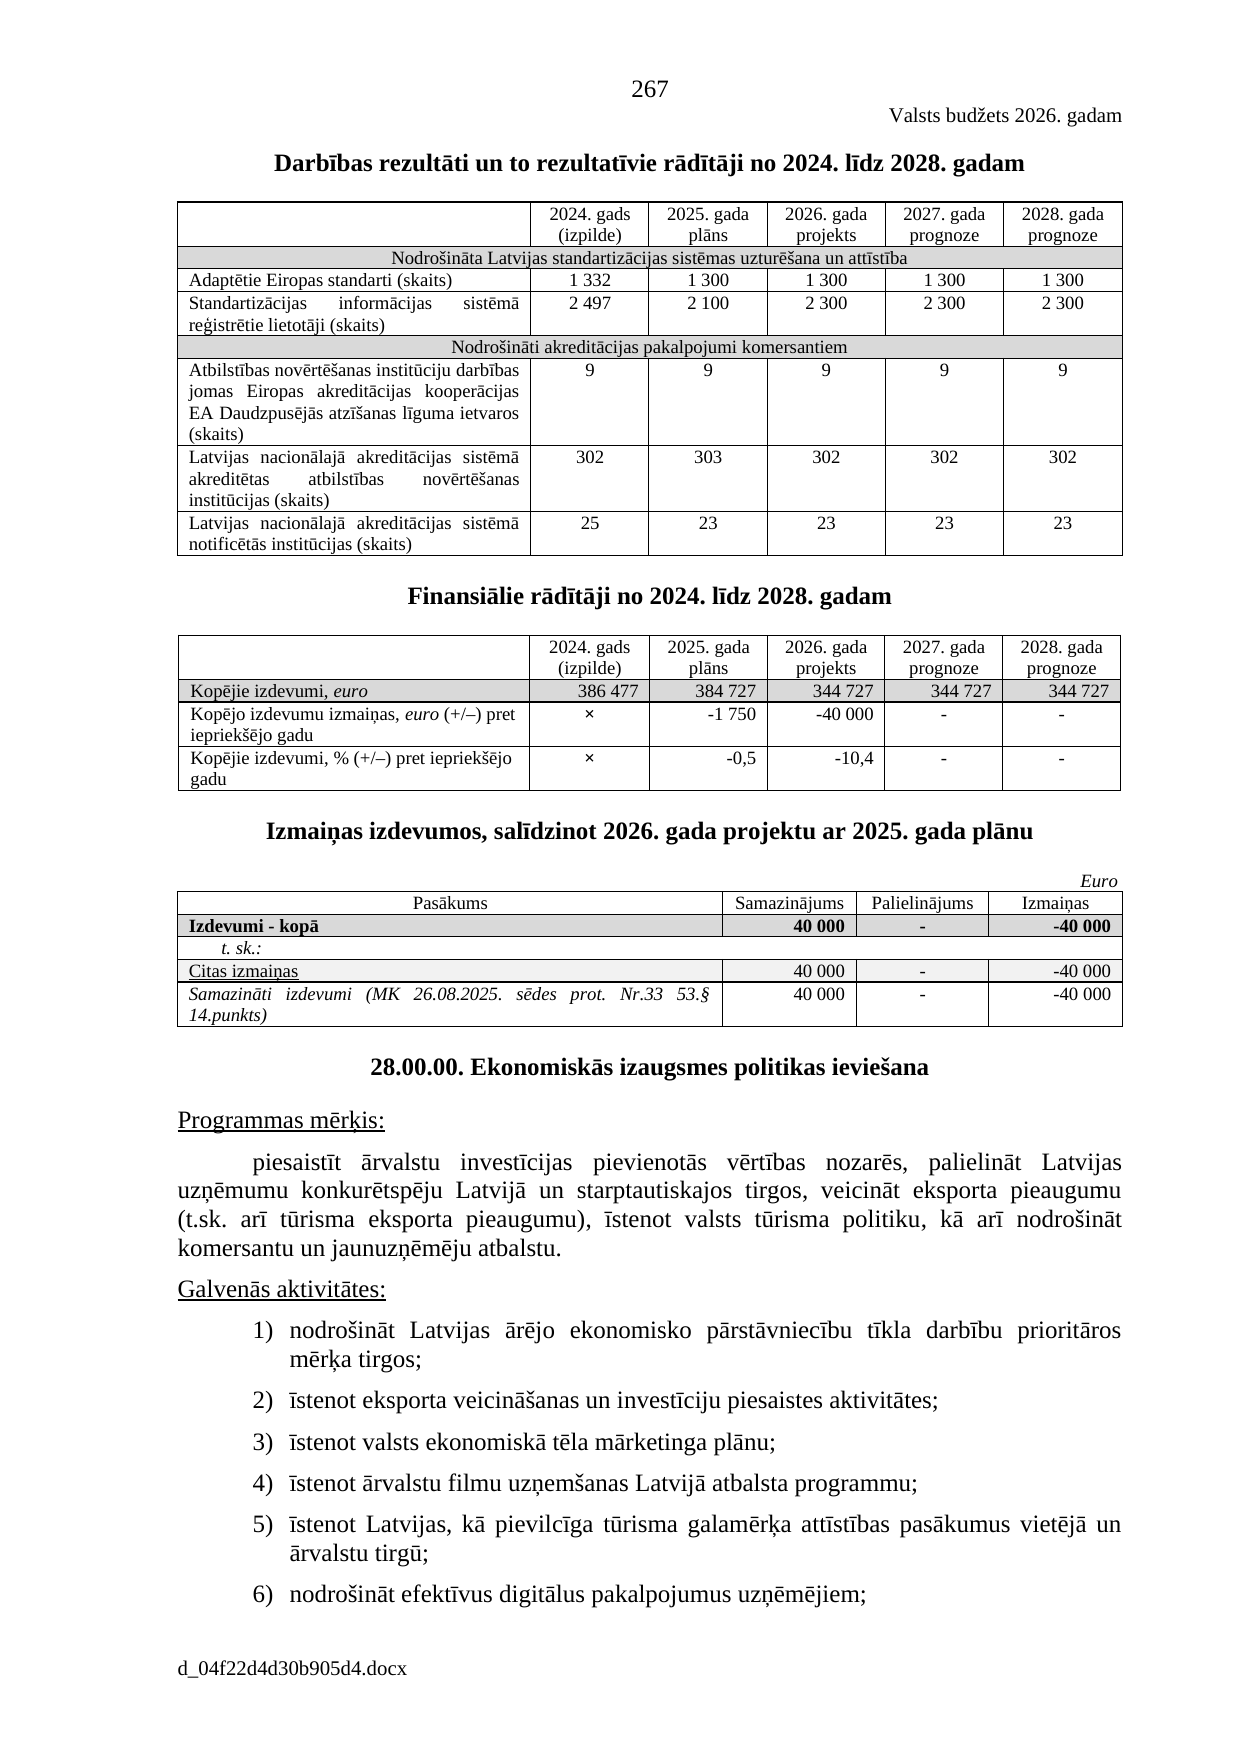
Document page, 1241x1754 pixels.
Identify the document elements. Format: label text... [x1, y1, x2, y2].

list Programmas mērķis: [177, 1105, 1122, 1134]
table_cell Latvijas nacionālajā akreditācijas sistēmā akreditētas atbilstības novērtēšanas institūcijas (skaits) [178, 446, 530, 511]
table_cell 344 727 [1003, 680, 1120, 701]
table_cell 1 332 [531, 269, 648, 291]
table_cell 23 [1004, 512, 1122, 555]
list īstenot Latvijas, kā pievilcīga tūrisma galamērķa attīstības pasākumus vietējā un ārvalstu tirgū; [252, 1509, 1122, 1567]
table_cell 40 000 [723, 983, 856, 1026]
list piesaistīt ārvalstu investīcijas pievienotās vērtības nozarēs, palielināt Latvijas uzņēmumu konkurētspēju Latvijā un starptautiskajos tirgos, veicināt eksporta pieaugumu (t.sk. arī tūrisma eksporta pieaugumu), īstenot valsts tūrisma politiku, kā arī nodrošināt komersantu un jaunuzņēmēju atbalstu. [177, 1147, 1122, 1262]
table_cell × [530, 703, 649, 746]
text Galvenās aktivitātes: [177, 1274, 1122, 1303]
table_cell Nodrošināti akreditācijas pakalpojumi komersantiem [178, 336, 1122, 358]
table_cell - [857, 983, 988, 1026]
list īstenot eksporta veicināšanas un investīciju piesaistes aktivitātes; [252, 1385, 1122, 1414]
table_cell 1 300 [649, 269, 767, 291]
table_cell t. sk.: [178, 937, 1122, 959]
table_cell -1 750 [650, 703, 767, 746]
table_cell × [530, 747, 649, 790]
table_cell -10,4 [768, 747, 884, 790]
table_cell -0,5 [650, 747, 767, 790]
table_cell 302 [886, 446, 1003, 511]
table_cell 25 [531, 512, 648, 555]
table_cell 40 000 [723, 960, 856, 981]
table_cell Citas izmaiņas [178, 960, 722, 981]
table_cell 9 [531, 359, 648, 445]
table_header 2028. gada prognoze [1003, 636, 1120, 679]
table_cell 23 [768, 512, 885, 555]
list nodrošināt Latvijas ārējo ekonomisko pārstāvniecību tīkla darbību prioritāros mērķa tirgos; [252, 1315, 1122, 1373]
table_cell - [885, 747, 1002, 790]
table_header 2026. gada projekts [768, 636, 884, 679]
table_header 2024. gads (izpilde) [530, 636, 649, 679]
table_cell 23 [649, 512, 767, 555]
table_header 2026. gada projekts [768, 203, 885, 246]
table_cell 386 477 [530, 680, 649, 701]
table_cell - [885, 703, 1002, 746]
table_cell -40 000 [989, 915, 1122, 936]
text 28.00.00. Ekonomiskās izaugsmes politikas ieviešana [177, 1052, 1122, 1080]
text Izmaiņas izdevumos, salīdzinot 2026. gada projektu ar 2025. gada plānu [177, 816, 1122, 844]
table_cell 40 000 [723, 915, 856, 936]
table_cell 384 727 [650, 680, 767, 701]
table_cell 2 300 [886, 292, 1003, 335]
text Finansiālie rādītāji no 2024. līdz 2028. gadam [177, 581, 1122, 609]
table_cell Samazināti izdevumi (MK 26.08.2025. sēdes prot. Nr.33 53.§ 14.punkts) [178, 983, 722, 1026]
table_cell 302 [1004, 446, 1122, 511]
table_cell - [857, 915, 988, 936]
table_cell - [1003, 703, 1120, 746]
table_cell -40 000 [768, 703, 884, 746]
table_cell 344 727 [768, 680, 884, 701]
table_header 2028. gada prognoze [1004, 203, 1122, 246]
table_cell Atbilstības novērtēšanas institūciju darbības jomas Eiropas akreditācijas kooperācijas EA Daudzpusējās atzīšanas līguma ietvaros (skaits) [178, 359, 530, 445]
table_cell 1 300 [768, 269, 885, 291]
table_cell Adaptētie Eiropas standarti (skaits) [178, 269, 530, 291]
table_cell 9 [649, 359, 767, 445]
table_header Samazinājums [723, 892, 856, 914]
table_cell Latvijas nacionālajā akreditācijas sistēmā notificētās institūcijas (skaits) [178, 512, 530, 555]
table_header 2025. gada plāns [650, 636, 767, 679]
table_cell 2 300 [1004, 292, 1122, 335]
table_cell 2 497 [531, 292, 648, 335]
text Euro [1002, 869, 1122, 891]
table_cell 1 300 [1004, 269, 1122, 291]
table_cell 9 [886, 359, 1003, 445]
table_header 2024. gads (izpilde) [531, 203, 648, 246]
table_cell 9 [768, 359, 885, 445]
table_cell 303 [649, 446, 767, 511]
table_header Palielinājums [857, 892, 988, 914]
table_cell 23 [886, 512, 1003, 555]
table_cell 302 [768, 446, 885, 511]
table_cell 302 [531, 446, 648, 511]
table_header 2027. gada prognoze [885, 636, 1002, 679]
list īstenot ārvalstu filmu uzņemšanas Latvijā atbalsta programmu; [252, 1468, 1122, 1497]
table_cell -40 000 [989, 960, 1122, 981]
table_cell - [857, 960, 988, 981]
table_cell 9 [1004, 359, 1122, 445]
table_cell - [1003, 747, 1120, 790]
table_header [179, 636, 529, 679]
table_cell 344 727 [885, 680, 1002, 701]
table_header [178, 203, 530, 246]
table_cell 2 300 [768, 292, 885, 335]
list īstenot valsts ekonomiskā tēla mārketinga plānu; [252, 1427, 1122, 1455]
table_cell Kopējie izdevumi, euro [179, 680, 529, 701]
table_cell Nodrošināta Latvijas standartizācijas sistēmas uzturēšana un attīstība [178, 247, 1122, 268]
text Darbības rezultāti un to rezultatīvie rādītāji no 2024. līdz 2028. gadam [177, 148, 1122, 176]
table_header Pasākums [178, 892, 722, 914]
table_cell Standartizācijas informācijas sistēmā reģistrētie lietotāji (skaits) [178, 292, 530, 335]
table_cell Kopējo izdevumu izmaiņas, euro (+/–) pret iepriekšējo gadu [179, 703, 529, 746]
list nodrošināt efektīvus digitālus pakalpojumus uzņēmējiem; [252, 1579, 1122, 1608]
table_header Izmaiņas [989, 892, 1122, 914]
table_header 2025. gada plāns [649, 203, 767, 246]
table_cell Kopējie izdevumi, % (+/–) pret iepriekšējo gadu [179, 747, 529, 790]
table_cell 1 300 [886, 269, 1003, 291]
table_cell -40 000 [989, 983, 1122, 1026]
table_header 2027. gada prognoze [886, 203, 1003, 246]
table_cell Izdevumi - kopā [178, 915, 722, 936]
table_cell 2 100 [649, 292, 767, 335]
